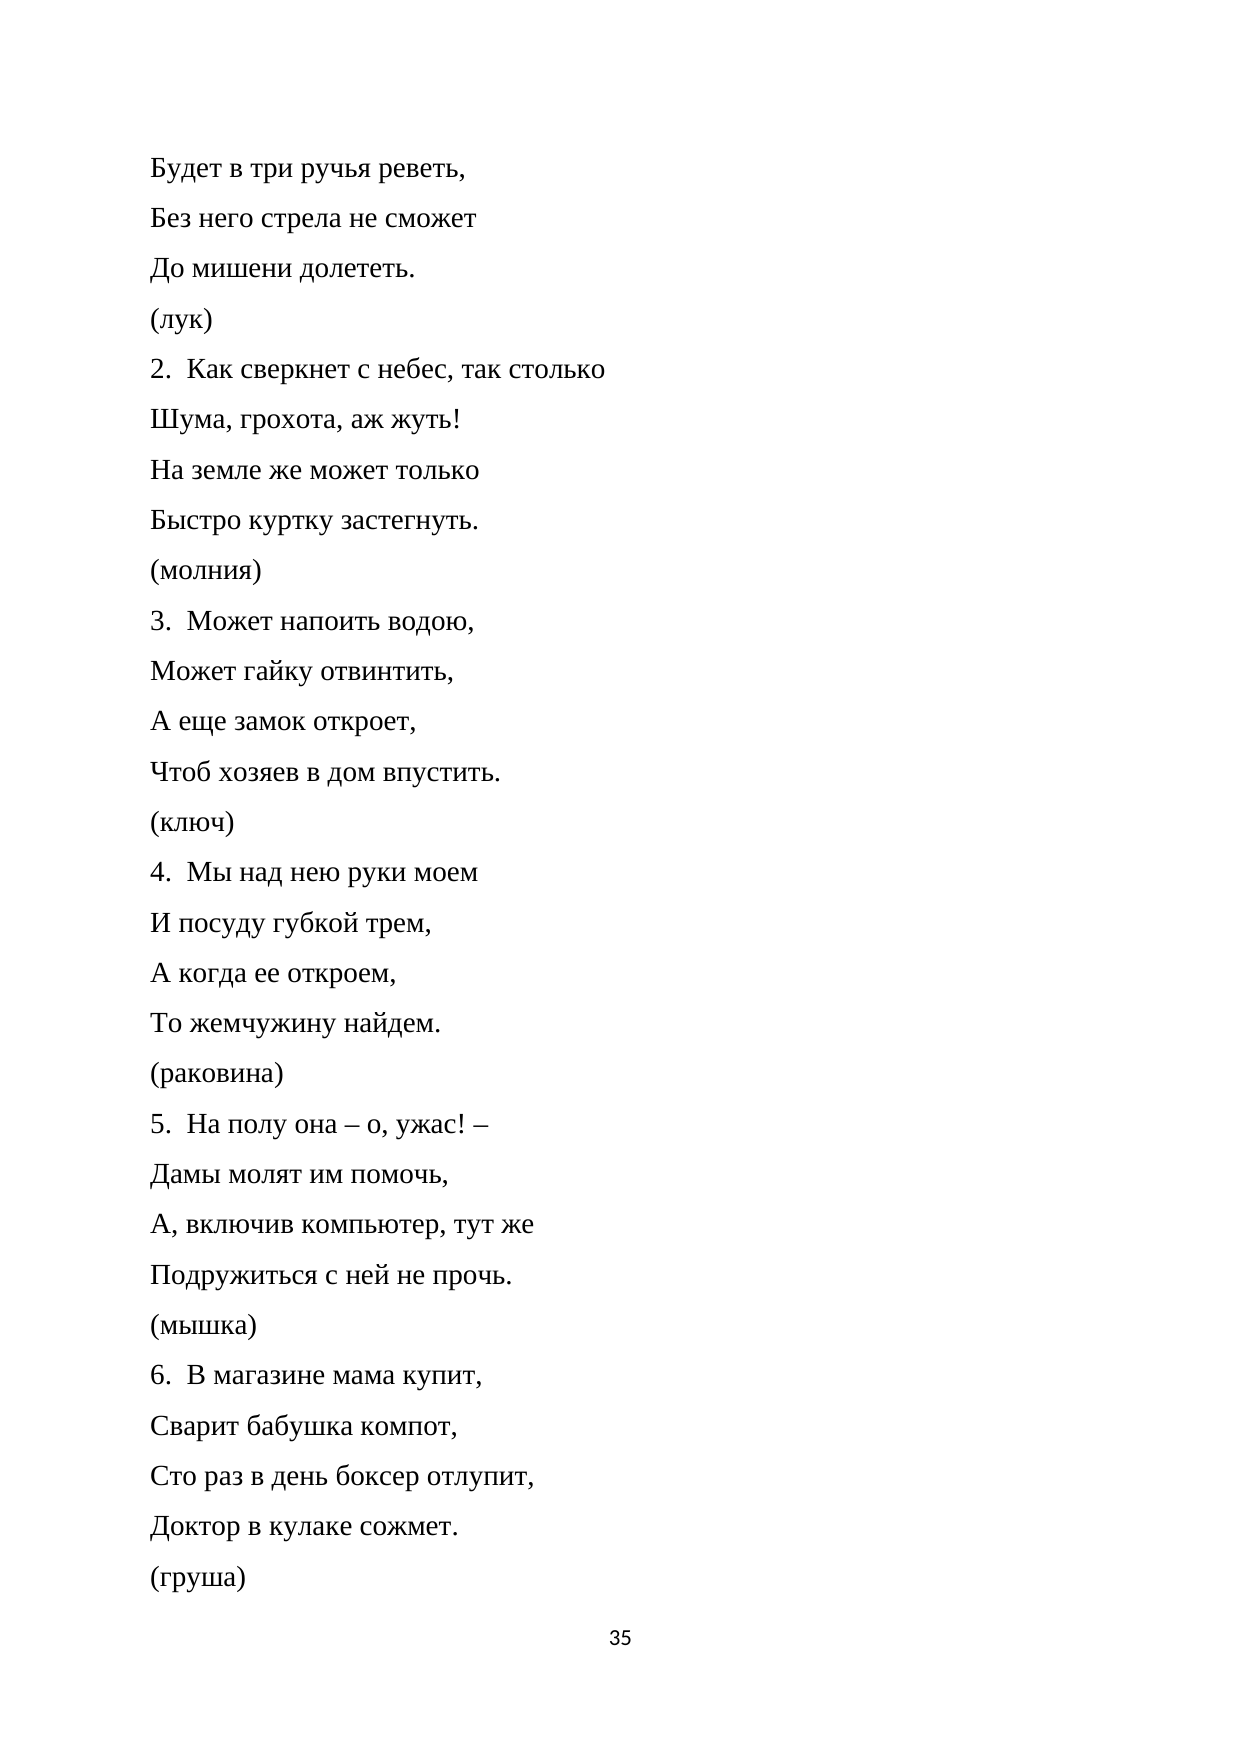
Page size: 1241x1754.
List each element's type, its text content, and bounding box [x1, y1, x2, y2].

text И посуду губкой трем, [150, 905, 1090, 938]
text 5. На полу она – о, ужас! – [150, 1106, 1090, 1139]
text Сто раз в день боксер отлупит, [150, 1458, 1090, 1492]
text Сварит бабушка компот, [150, 1408, 1090, 1441]
text До мишени долететь. [150, 251, 1090, 284]
text Без него стрела не сможет [150, 200, 1090, 234]
text (лук) [150, 301, 1090, 334]
text Шума, грохота, аж жуть! [150, 402, 1090, 435]
text (ключ) [150, 804, 1090, 838]
text 2. Как сверкнет с небес, так столько [150, 351, 1090, 385]
text 3. Может напоить водою, [150, 603, 1090, 636]
text То жемчужину найдем. [150, 1005, 1090, 1039]
text Дамы молят им помочь, [150, 1156, 1090, 1190]
text А когда ее откроем, [150, 955, 1090, 988]
text Доктор в кулаке сожмет. [150, 1508, 1090, 1542]
text А еще замок откроет, [150, 703, 1090, 737]
text На земле же может только [150, 452, 1090, 485]
text Будет в три ручья реветь, [150, 150, 1090, 183]
text 4. Мы над нею руки моем [150, 854, 1090, 888]
text (раковина) [150, 1056, 1090, 1089]
text (мышка) [150, 1307, 1090, 1341]
text Чтоб хозяев в дом впустить. [150, 754, 1090, 787]
text Подружиться с ней не прочь. [150, 1257, 1090, 1290]
text Быстро куртку застегнуть. [150, 502, 1090, 536]
text (молния) [150, 552, 1090, 586]
text Может гайку отвинтить, [150, 653, 1090, 687]
text А, включив компьютер, тут же [150, 1207, 1090, 1240]
text 6. В магазине мама купит, [150, 1357, 1090, 1391]
text (груша) [150, 1559, 1090, 1592]
